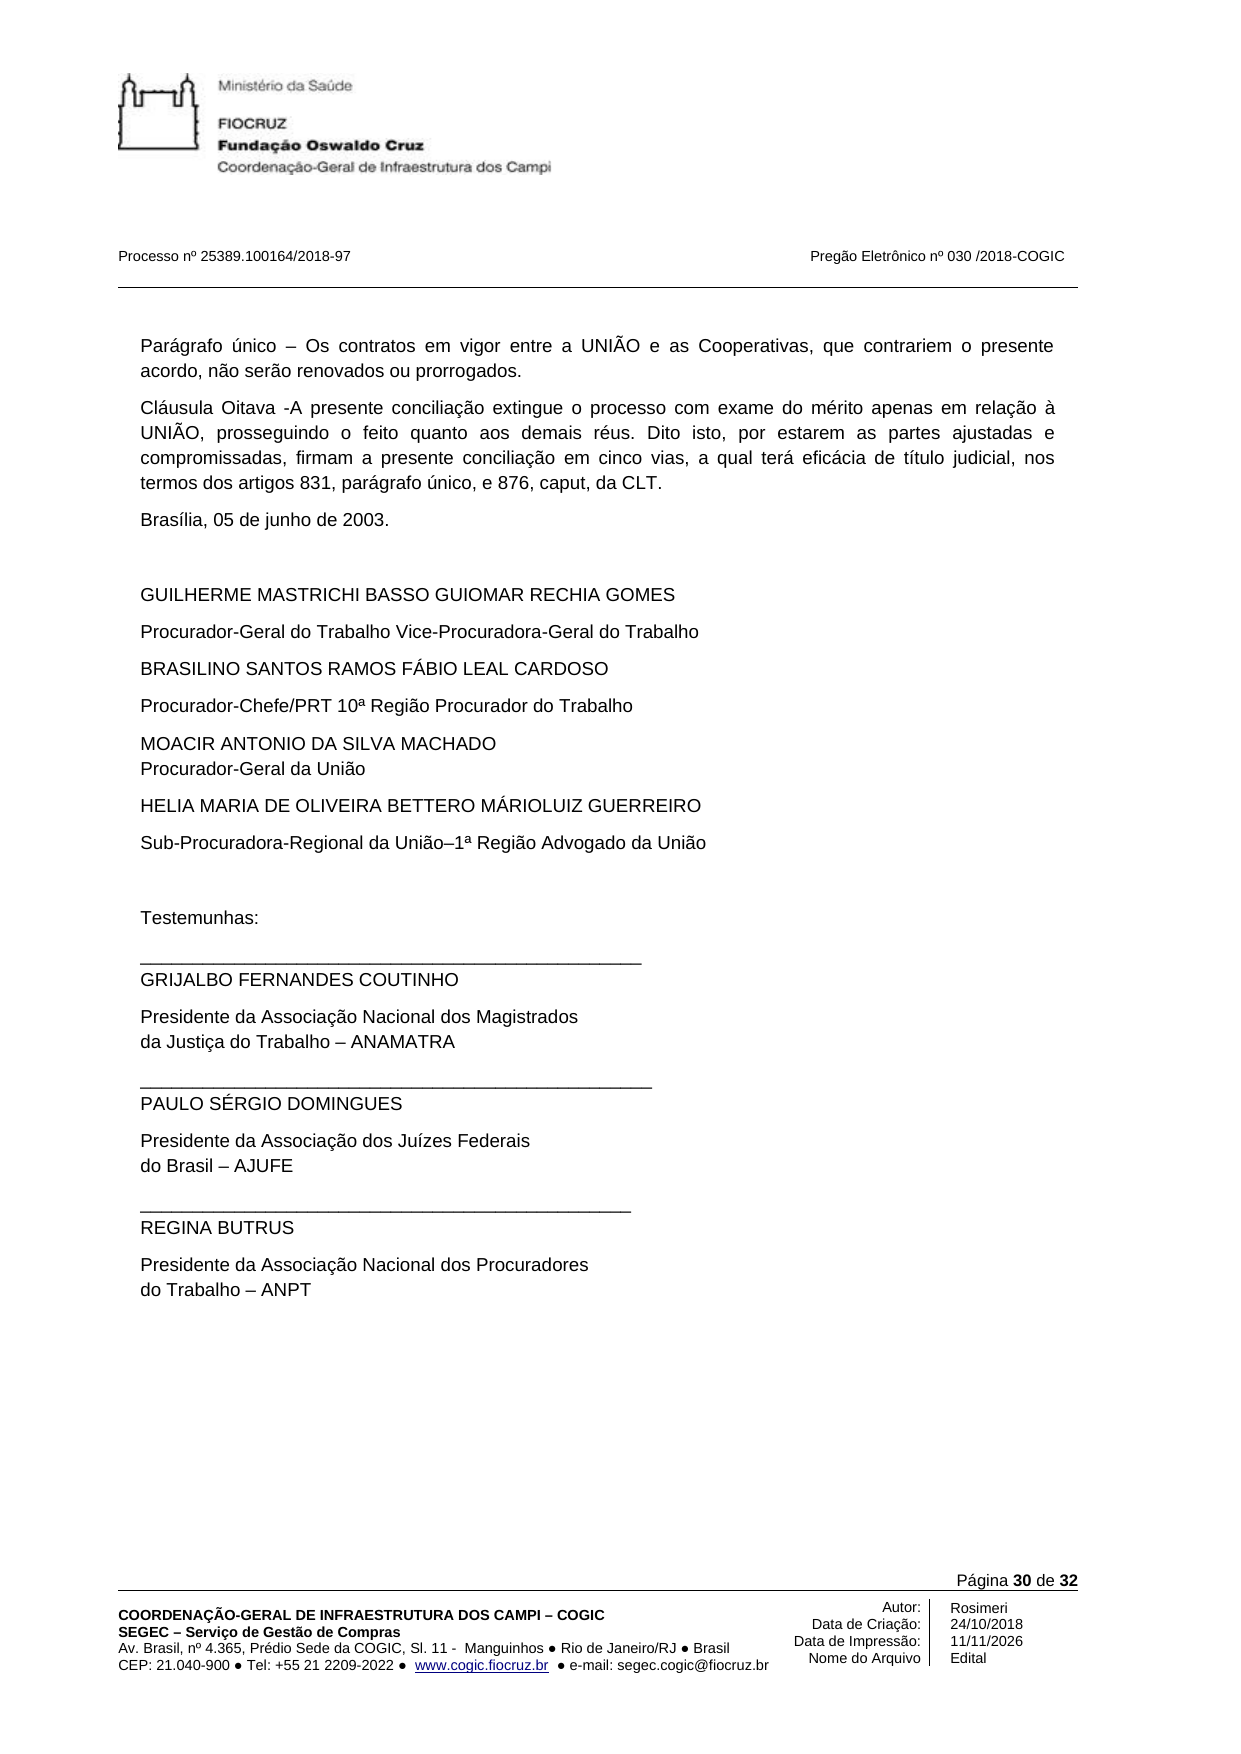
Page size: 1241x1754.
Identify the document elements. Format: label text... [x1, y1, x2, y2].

picture [118, 73, 552, 175]
